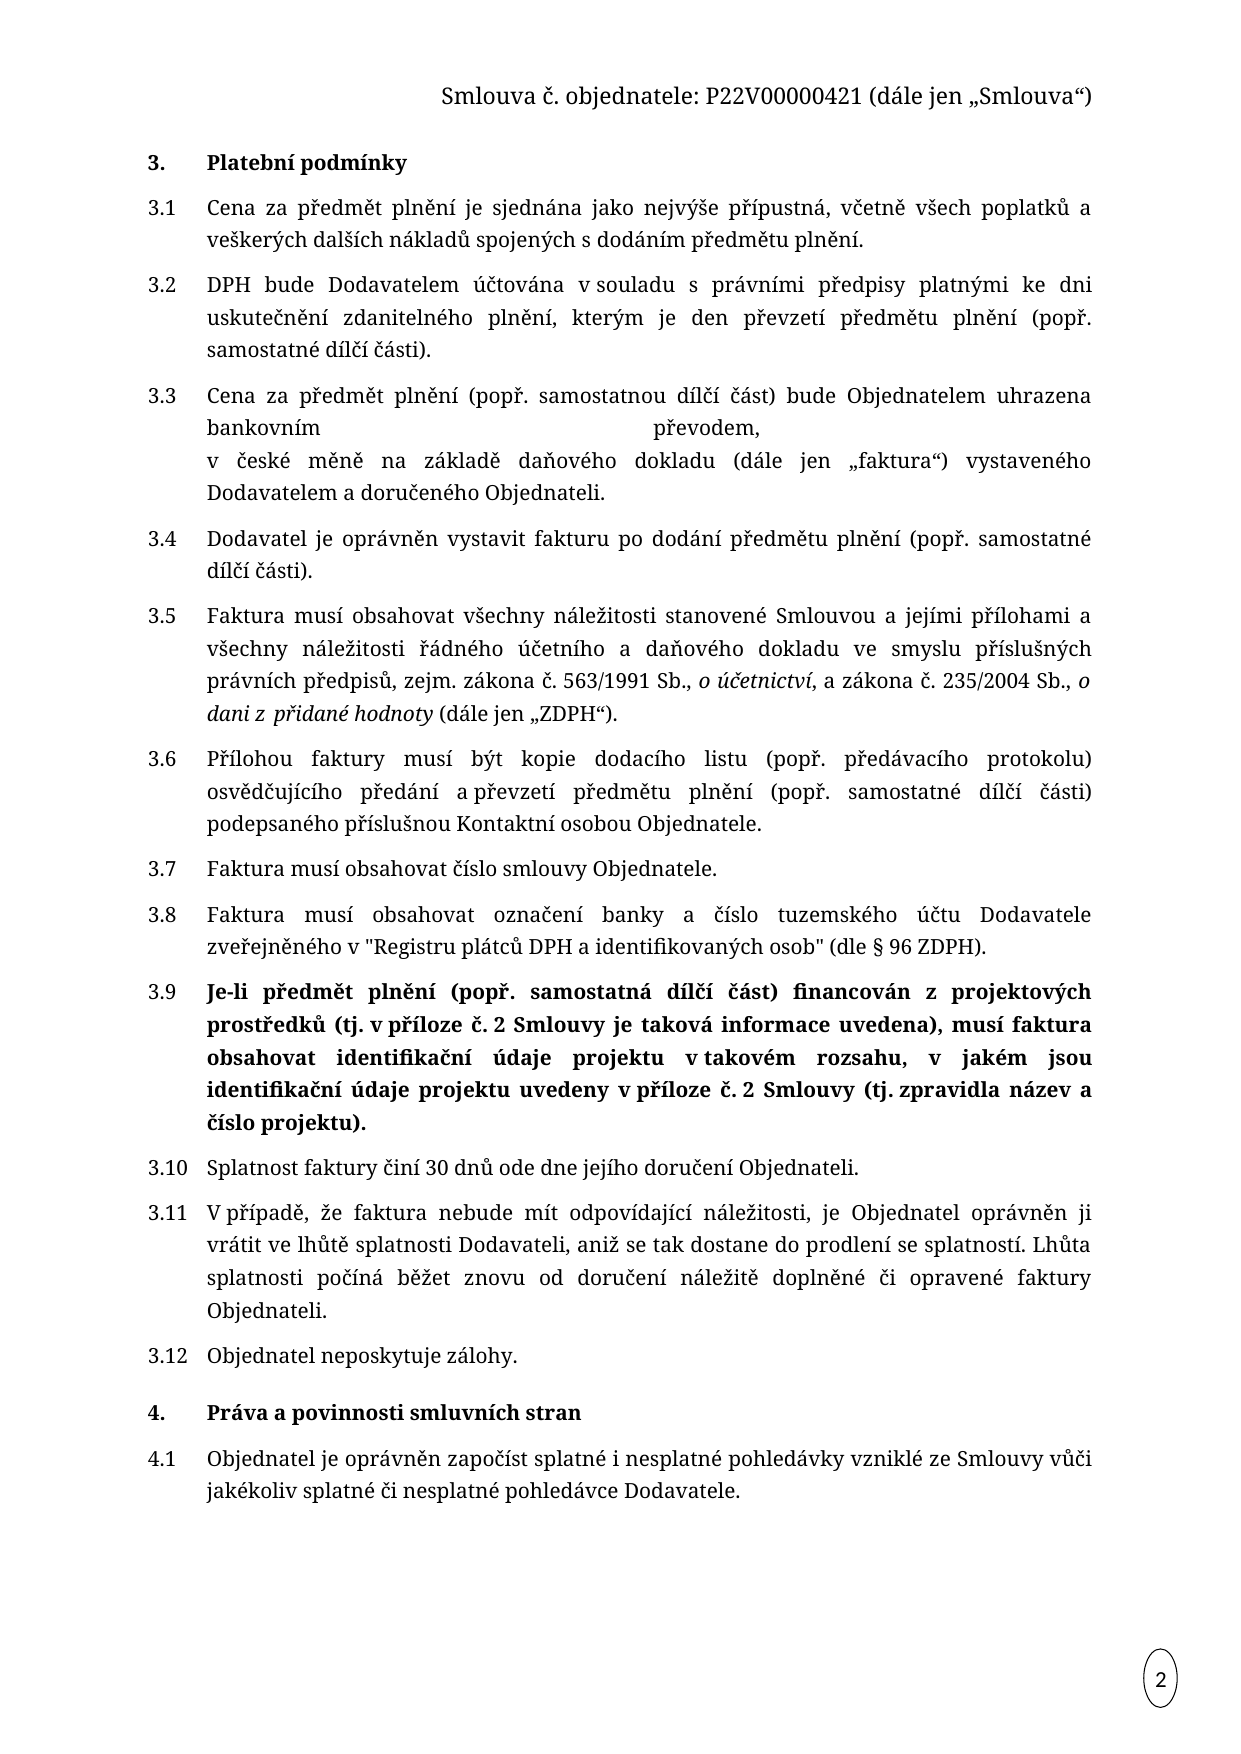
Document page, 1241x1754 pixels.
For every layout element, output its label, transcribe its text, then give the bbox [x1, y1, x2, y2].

list Splatnost faktury činí 30 dnů ode dne jejího doručení Objednateli. [148, 1153, 1093, 1181]
list V případě, že faktura nebude mít odpovídající náležitosti, je Objednatel oprávněn ji vrátit ve lhůtě splatnosti Dodavateli, aniž se tak dostane do prodlení se splatností. Lhůta splatnosti počíná běžet znovu od doručení náležitě doplněné či opravené faktury Objednateli. [148, 1198, 1093, 1324]
list Cena za předmět plnění je sjednána jako nejvýše přípustná, včetně všech poplatků a veškerých dalších nákladů spojených s dodáním předmětu plnění. [148, 193, 1093, 254]
list Faktura musí obsahovat všechny náležitosti stanovené Smlouvou a jejími přílohami a všechny náležitosti řádného účetního a daňového dokladu ve smyslu příslušných právních předpisů, zejm. zákona č. 563/1991 Sb., o účetnictví, a zákona č. 235/2004 Sb., o dani z přidané hodnoty (dále jen „ZDPH“). [148, 601, 1093, 728]
list Přílohou faktury musí být kopie dodacího listu (popř. předávacího protokolu) osvědčujícího předání a převzetí předmětu plnění (popř. samostatné dílčí části) podepsaného příslušnou Kontaktní osobou Objednatele. [148, 744, 1093, 838]
list Objednatel je oprávněn započíst splatné i nesplatné pohledávky vzniklé ze Smlouvy vůči jakékoliv splatné či nesplatné pohledávce Dodavatele. [148, 1444, 1093, 1505]
list Faktura musí obsahovat označení banky a číslo tuzemského účtu Dodavatele zveřejněného v "Registru plátců DPH a identifikovaných osob" (dle § 96 ZDPH). [148, 900, 1093, 961]
list Je-li předmět plnění (popř. samostatná dílčí část) financován z projektových prostředků (tj. v příloze č. 2 Smlouvy je taková informace uvedena), musí faktura obsahovat identifikační údaje projektu v takovém rozsahu, v jakém jsou identifikační údaje projektu uvedeny v příloze č. 2 Smlouvy (tj. zpravidla název a číslo projektu). [148, 977, 1093, 1136]
list Faktura musí obsahovat číslo smlouvy Objednatele. [148, 854, 1093, 883]
list Platební podmínky [148, 148, 1093, 176]
list Dodavatel je oprávněn vystavit fakturu po dodání předmětu plnění (popř. samostatné dílčí části). [148, 524, 1093, 585]
list Práva a povinnosti smluvních stran [148, 1398, 1093, 1427]
list DPH bude Dodavatelem účtována v souladu s právními předpisy platnými ke dni uskutečnění zdanitelného plnění, kterým je den převzetí předmětu plnění (popř. samostatné dílčí části). [148, 270, 1093, 364]
list Objednatel neposkytuje zálohy. [148, 1341, 1093, 1369]
list Cena za předmět plnění (popř. samostatnou dílčí část) bude Objednatelem uhrazena bankovním převodem, v české měně na základě daňového dokladu (dále jen „faktura“) vystaveného Dodavatelem a doručeného Objednateli. [148, 381, 1093, 507]
